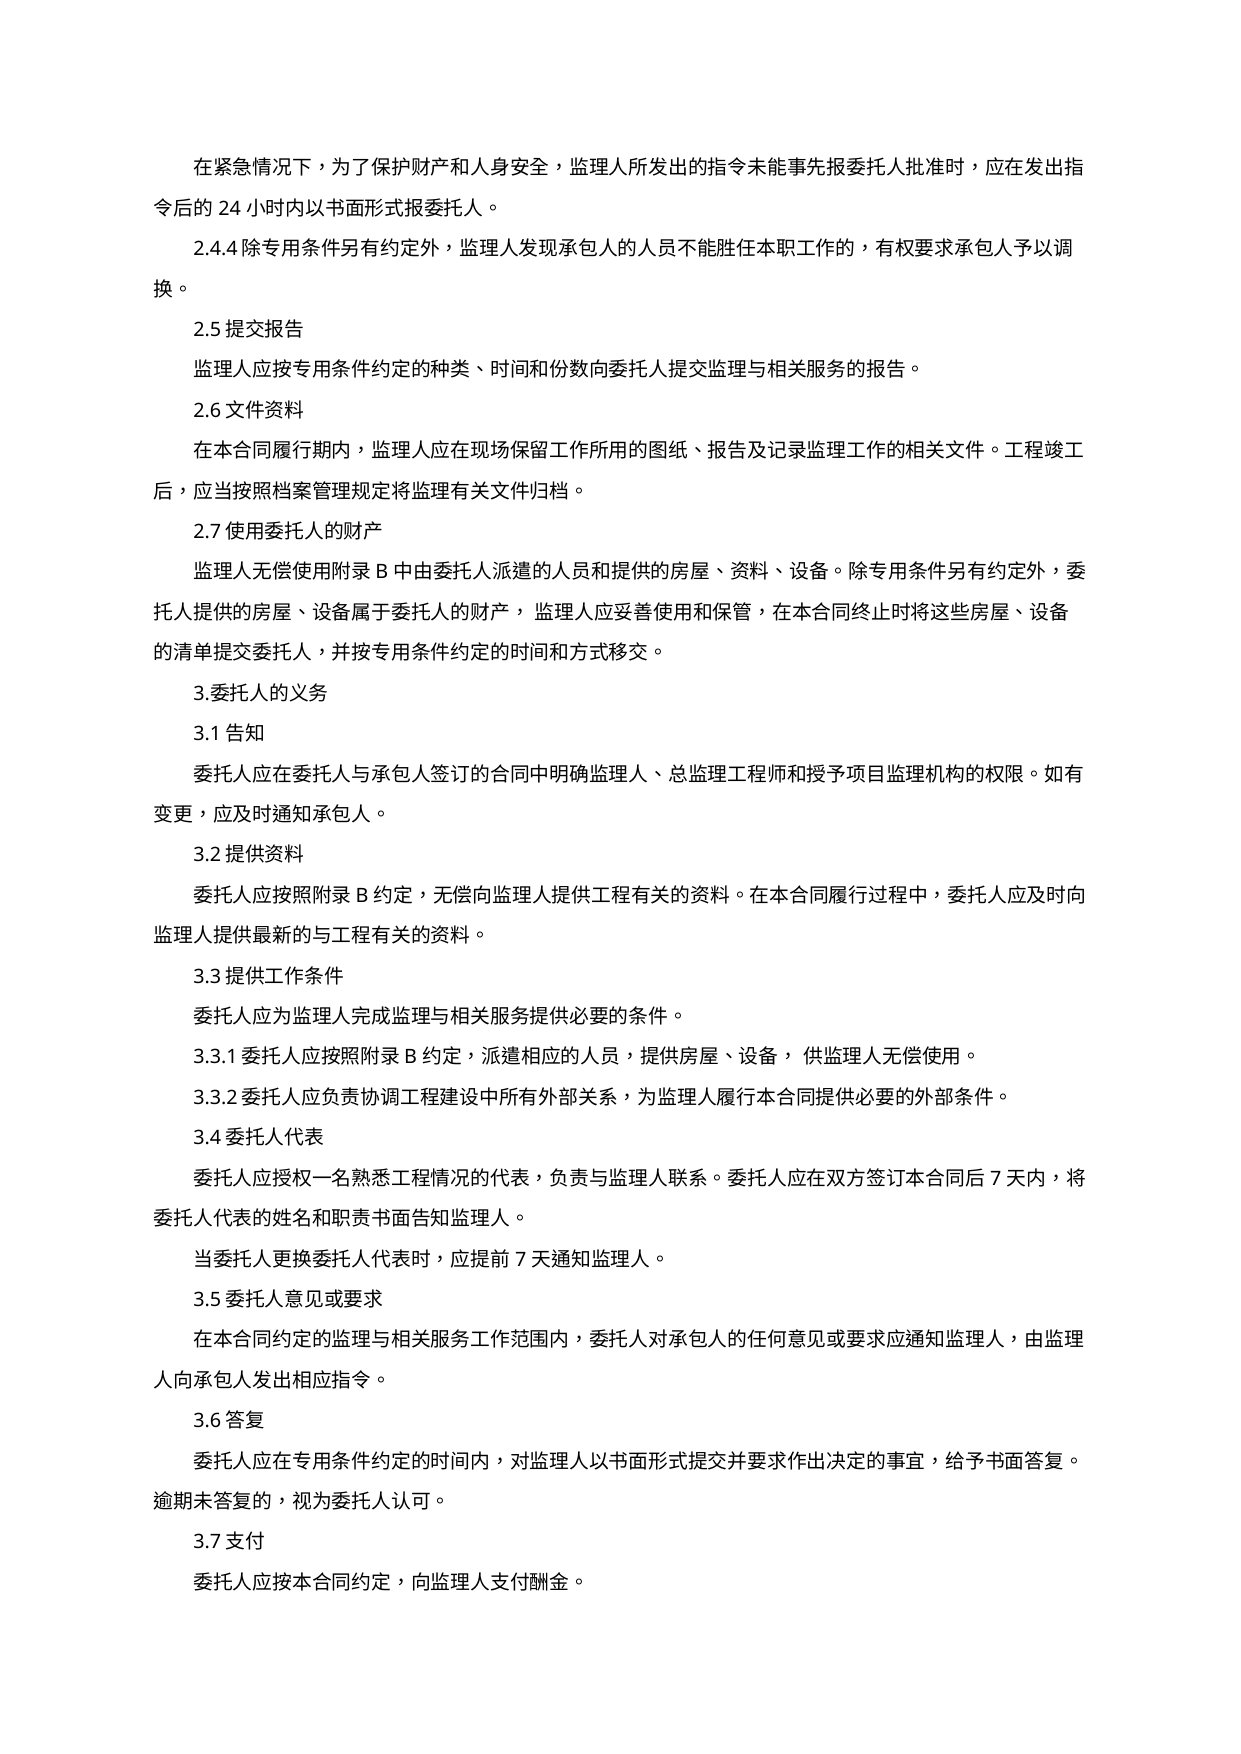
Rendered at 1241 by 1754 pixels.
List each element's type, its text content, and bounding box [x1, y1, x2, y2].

list 委托人应按照附录B 约定，无偿向监理人提供工程有关的资料。在本合同履行过程中，委托人应及时向监理人提供最新的与工程有关的资料。 [153, 881, 1087, 948]
list 在紧急情况下，为了保护财产和人身安全，监理人所发出的指令未能事先报委托人批准时，应在发出指令后的 24 小时内以书面形式报委托人。 [153, 153, 1087, 221]
list 2.6文件资料 [153, 396, 1087, 423]
list 2.5提交报告 [153, 315, 1087, 342]
list 委托人应在委托人与承包人签订的合同中明确监理人、总监理工程师和授予项目监理机构的权限。如有变更，应及时通知承包人。 [153, 760, 1087, 827]
list 当委托人更换委托人代表时，应提前 7 天通知监理人。 [153, 1245, 1087, 1272]
list 2.4.4除专用条件另有约定外，监理人发现承包人的人员不能胜任本职工作的，有权要求承包人予以调换。 [153, 234, 1087, 302]
list 3.3.1委托人应按照附录B 约定，派遣相应的人员，提供房屋、设备， 供监理人无偿使用。 [153, 1043, 1087, 1070]
list 委托人应为监理人完成监理与相关服务提供必要的条件。 [153, 1002, 1087, 1029]
list 3.3.2委托人应负责协调工程建设中所有外部关系，为监理人履行本合同提供必要的外部条件。 [153, 1083, 1087, 1110]
list 监理人应按专用条件约定的种类、时间和份数向委托人提交监理与相关服务的报告。 [153, 356, 1087, 383]
list 3.2提供资料 [153, 841, 1087, 868]
list 2.7使用委托人的财产 [153, 517, 1087, 544]
list 在本合同履行期内，监理人应在现场保留工作所用的图纸、报告及记录监理工作的相关文件。工程竣工后，应当按照档案管理规定将监理有关文件归档。 [153, 436, 1087, 504]
list 3.4委托人代表 [153, 1123, 1087, 1151]
list 3.委托人的义务 [153, 679, 1087, 706]
list 委托人应在专用条件约定的时间内，对监理人以书面形式提交并要求作出决定的事宜，给予书面答复。逾期未答复的，视为委托人认可。 [153, 1447, 1087, 1514]
list 3.3提供工作条件 [153, 962, 1087, 989]
list 在本合同约定的监理与相关服务工作范围内，委托人对承包人的任何意见或要求应通知监理人，由监理人向承包人发出相应指令。 [153, 1326, 1087, 1393]
list 监理人无偿使用附录B 中由委托人派遣的人员和提供的房屋、资料、设备。除专用条件另有约定外，委托人提供的房屋、设备属于委托人的财产， 监理人应妥善使用和保管，在本合同终止时将这些房屋、设备的清单提交委托人，并按专用条件约定的时间和方式移交。 [153, 558, 1087, 666]
list 3.6答复 [153, 1406, 1087, 1433]
list 委托人应授权一名熟悉工程情况的代表，负责与监理人联系。委托人应在双方签订本合同后 7 天内，将委托人代表的姓名和职责书面告知监理人。 [153, 1164, 1087, 1231]
list 3.5委托人意见或要求 [153, 1285, 1087, 1312]
list 委托人应按本合同约定，向监理人支付酬金。 [153, 1568, 1087, 1595]
list 3.7支付 [153, 1528, 1087, 1555]
list 3.1告知 [153, 719, 1087, 746]
